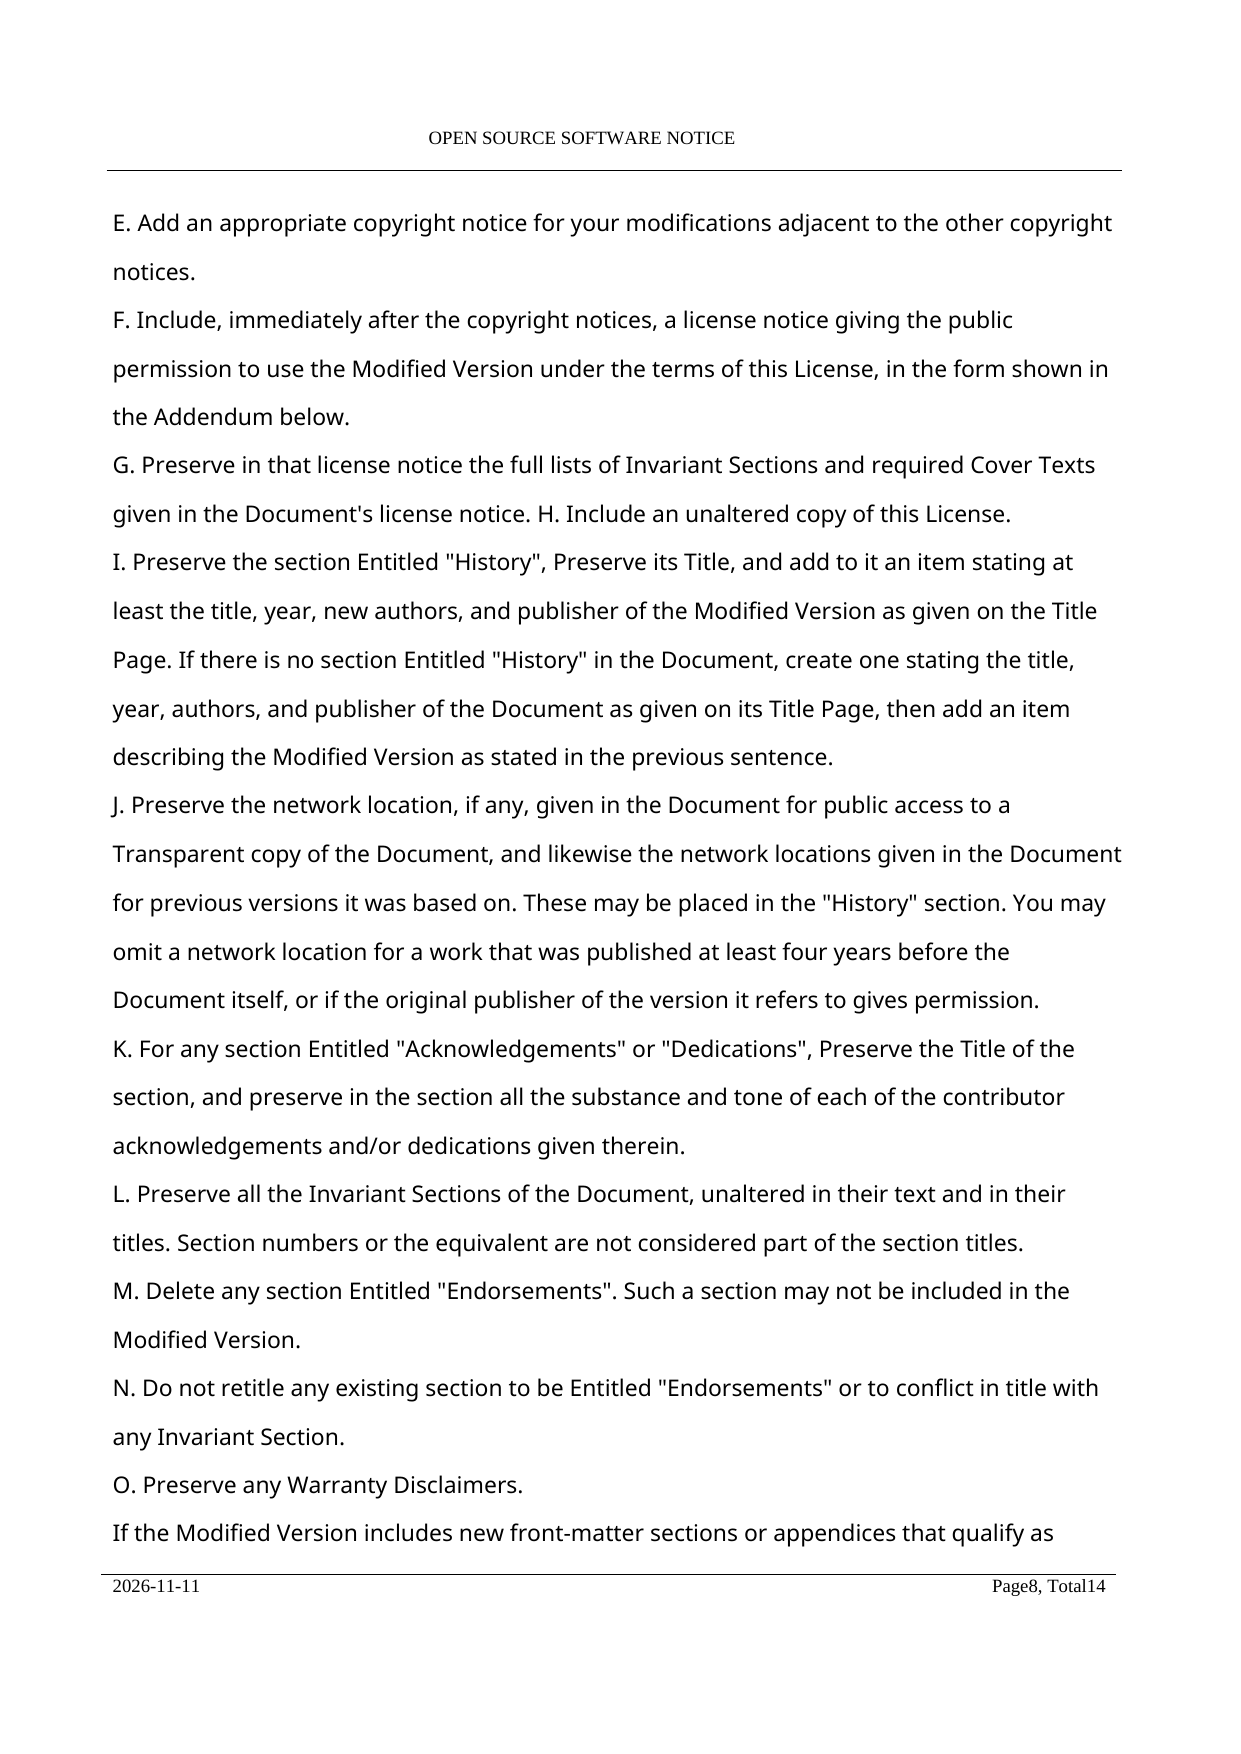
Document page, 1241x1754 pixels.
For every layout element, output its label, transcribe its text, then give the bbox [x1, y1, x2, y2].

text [112, 1516, 1128, 1549]
text G. Preserve in that license notice the full lists of Invariant Sections and required Cover Texts given in the Document's license notice. H. Include an unaltered copy of this License. [112, 449, 1128, 530]
text O. Preserve any Warranty Disclaimers. [112, 1468, 1128, 1501]
text F. Include, immediately after the copyright notices, a license notice giving the public permission to use the Modified Version under the terms of this License, in the form shown in the Addendum below. [112, 303, 1128, 433]
text K. For any section Entitled "Acknowledgements" or "Dedications", Preserve the Title of the section, and preserve in the section all the substance and tone of each of the contributor acknowledgements and/or dedications given therein. [112, 1032, 1128, 1162]
text I. Preserve the section Entitled "History", Preserve its Title, and add to it an item stating at least the title, year, new authors, and publisher of the Modified Version as given on the Title Page. If there is no section Entitled "History" in the Document, create one stating the title, year, authors, and publisher of the Document as given on its Title Page, then add an item describing the Modified Version as stated in the previous sentence. [112, 546, 1128, 773]
text N. Do not retitle any existing section to be Entitled "Endorsements" or to conflict in title with any Invariant Section. [112, 1371, 1128, 1453]
text M. Delete any section Entitled "Endorsements". Such a section may not be included in the Modified Version. [112, 1274, 1128, 1356]
text E. Add an appropriate copyright notice for your modifications adjacent to the other copyright notices. [112, 206, 1128, 288]
text J. Preserve the network location, if any, given in the Document for public access to a Transparent copy of the Document, and likewise the network locations given in the Document for previous versions it was based on. These may be placed in the "History" section. You may omit a network location for a work that was published at least four years before the Document itself, or if the original publisher of the version it refers to gives permission. [112, 789, 1128, 1016]
text L. Preserve all the Invariant Sections of the Document, unaltered in their text and in their titles. Section numbers or the equivalent are not considered part of the section titles. [112, 1178, 1128, 1259]
